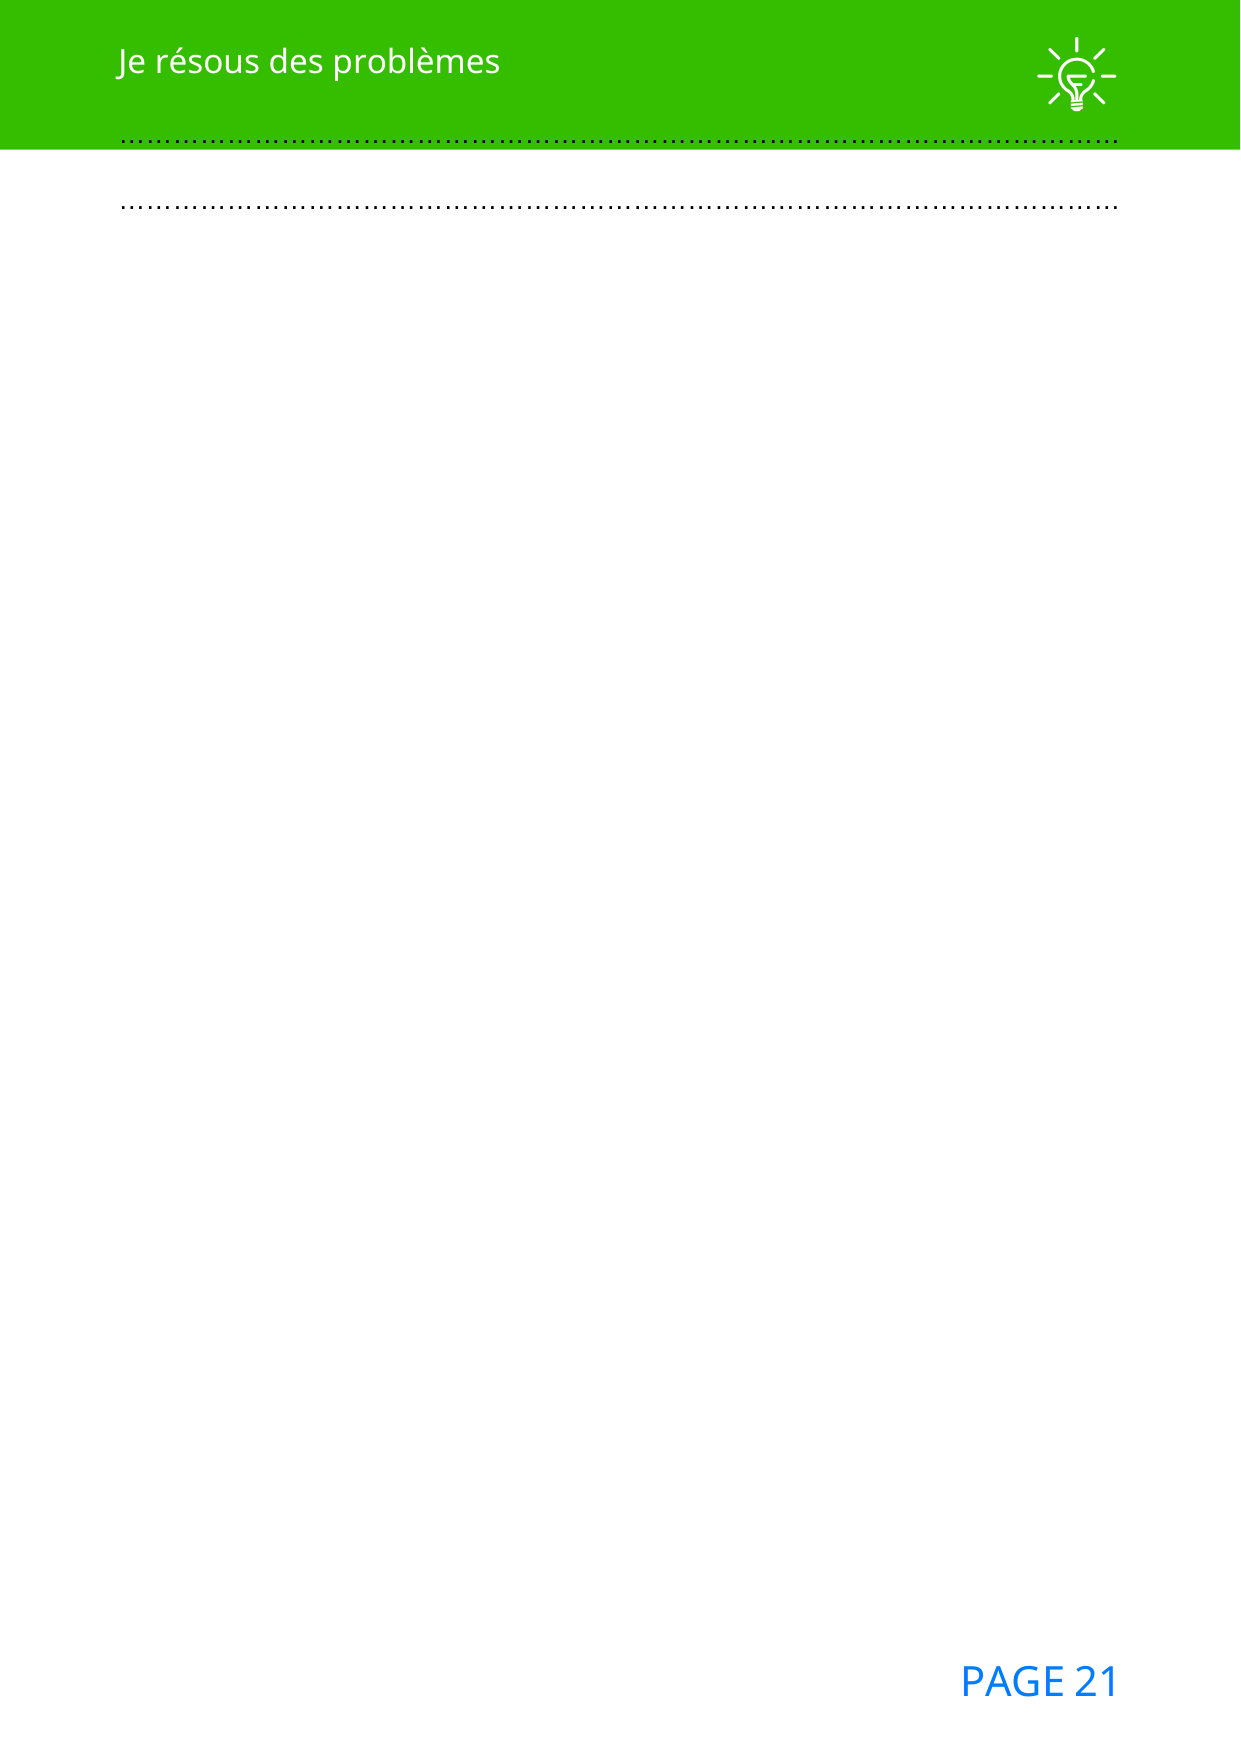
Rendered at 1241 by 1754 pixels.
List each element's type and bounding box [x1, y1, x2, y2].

picture [1034, 37, 1123, 114]
text [118, 118, 1122, 217]
